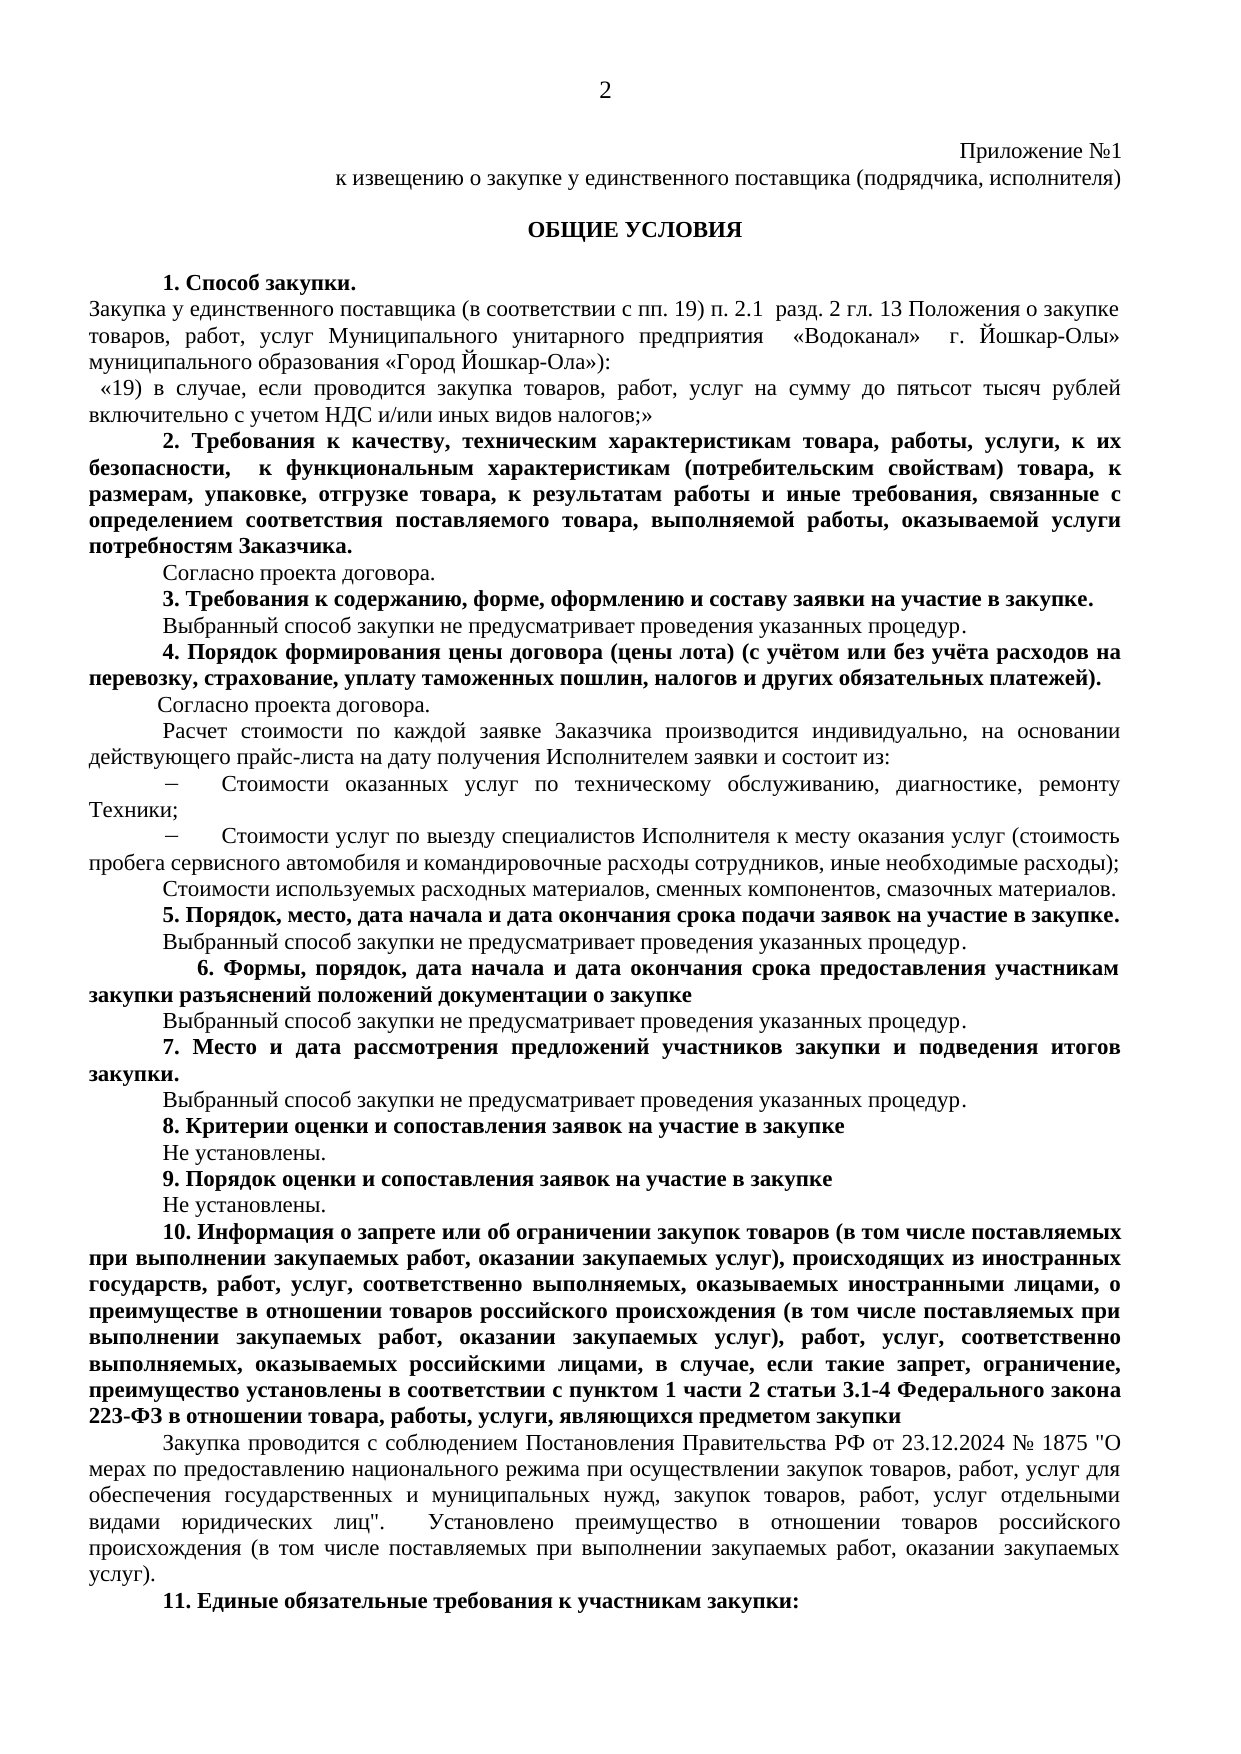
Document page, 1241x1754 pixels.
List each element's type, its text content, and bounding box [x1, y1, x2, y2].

text Стоимости используемых расходных материалов, сменных компонентов, смазочных материалов. [88, 875, 1122, 902]
list 5. Порядок, место, дата начала и дата окончания срока подачи заявок на участие в закупке. [88, 902, 1122, 928]
text Приложение №1 [88, 137, 1122, 164]
list Выбранный способ закупки не предусматривает проведения указанных процедур. [88, 612, 1122, 638]
text 10. Информация о запрете или об ограничении закупок товаров (в том числе поставляемых при выполнении закупаемых работ, оказании закупаемых услуг), происходящих из иностранных государств, работ, услуг, соответственно выполняемых, оказываемых иностранными лицами, о преимуществе в отношении товаров российского происхождения (в том числе поставляемых при выполнении закупаемых работ, оказании закупаемых услуг), работ, услуг, соответственно выполняемых, оказываемых российскими лицами, в случае, если такие запрет, ограничение, преимущество установлены в соответствии с пунктом 1 части 2 статьи 3.1-4 Федерального закона 223-ФЗ в отношении товара, работы, услуги, являющихся предметом закупки [88, 1218, 1122, 1429]
list 2. Требования к качеству, техническим характеристикам товара, работы, услуги, к их безопасности, к функциональным характеристикам (потребительским свойствам) товара, к размерам, упаковке, отгрузке товара, к результатам работы и иные требования, связанные с определением соответствия поставляемого товара, выполняемой работы, оказываемой услуги потребностям Заказчика. [88, 427, 1122, 559]
text Расчет стоимости по каждой заявке Заказчика производится индивидуально, на основании действующего прайс-листа на дату получения Исполнителем заявки и состоит из: [88, 717, 1122, 770]
list Согласно проекта договора. [88, 559, 1122, 585]
list 1. Способ закупки. [88, 269, 1122, 295]
text Не установлены. [88, 1191, 1122, 1218]
text 4. Порядок формирования цены договора (цены лота) (с учётом или без учёта расходов на перевозку, страхование, уплату таможенных пошлин, налогов и других обязательных платежей). [88, 638, 1122, 691]
text Не установлены. [88, 1139, 1122, 1165]
text Выбранный способ закупки не предусматривает проведения указанных процедур. [88, 1086, 1122, 1112]
text к извещению о закупке у единственного поставщика (подрядчика, исполнителя) [88, 164, 1122, 190]
list Стоимости оказанных услуг по техническому обслуживанию, диагностике, ремонту Техники; [88, 770, 1122, 822]
text 11. Единые обязательные требования к участникам закупки: [88, 1587, 1122, 1613]
text 7. Место и дата рассмотрения предложений участников закупки и подведения итогов закупки. [88, 1033, 1122, 1086]
list 3. Требования к содержанию, форме, оформлению и составу заявки на участие в закупке. [88, 585, 1122, 612]
list Выбранный способ закупки не предусматривает проведения указанных процедур. [88, 928, 1122, 954]
text Выбранный способ закупки не предусматривает проведения указанных процедур. [88, 1007, 1122, 1033]
list Стоимости услуг по выезду специалистов Исполнителя к месту оказания услуг (стоимость пробега сервисного автомобиля и командировочные расходы сотрудников, иные необходимые расходы); [88, 822, 1122, 875]
text Согласно проекта договора. [88, 691, 1122, 717]
text «19) в случае, если проводится закупка товаров, работ, услуг на сумму до пятьсот тысяч рублей включительно с учетом НДС и/или иных видов налогов;» [88, 374, 1122, 427]
list Закупка проводится с соблюдением Постановления Правительства РФ от 23.12.2024 № 1875 "О мерах по предоставлению национального режима при осуществлении закупок товаров, работ, услуг для обеспечения государственных и муниципальных нужд, закупок товаров, работ, услуг отдельными видами юридических лиц". Установлено преимущество в отношении товаров российского происхождения (в том числе поставляемых при выполнении закупаемых работ, оказании закупаемых услуг). [88, 1429, 1122, 1587]
text 9. Порядок оценки и сопоставления заявок на участие в закупке [88, 1165, 1122, 1191]
text Закупка у единственного поставщика (в соответствии с пп. 19) п. 2.1 разд. 2 гл. 13 Положения о закупке товаров, работ, услуг Муниципального унитарного предприятия «Водоканал» г. Йошкар-Олы» муниципального образования «Город Йошкар-Ола»): [88, 295, 1122, 374]
text 8. Критерии оценки и сопоставления заявок на участие в закупке [88, 1112, 1122, 1139]
text 6. Формы, порядок, дата начала и дата окончания срока предоставления участникам закупки разъяснений положений документации о закупке [88, 954, 1122, 1007]
text ОБЩИЕ УСЛОВИЯ [88, 216, 1122, 243]
